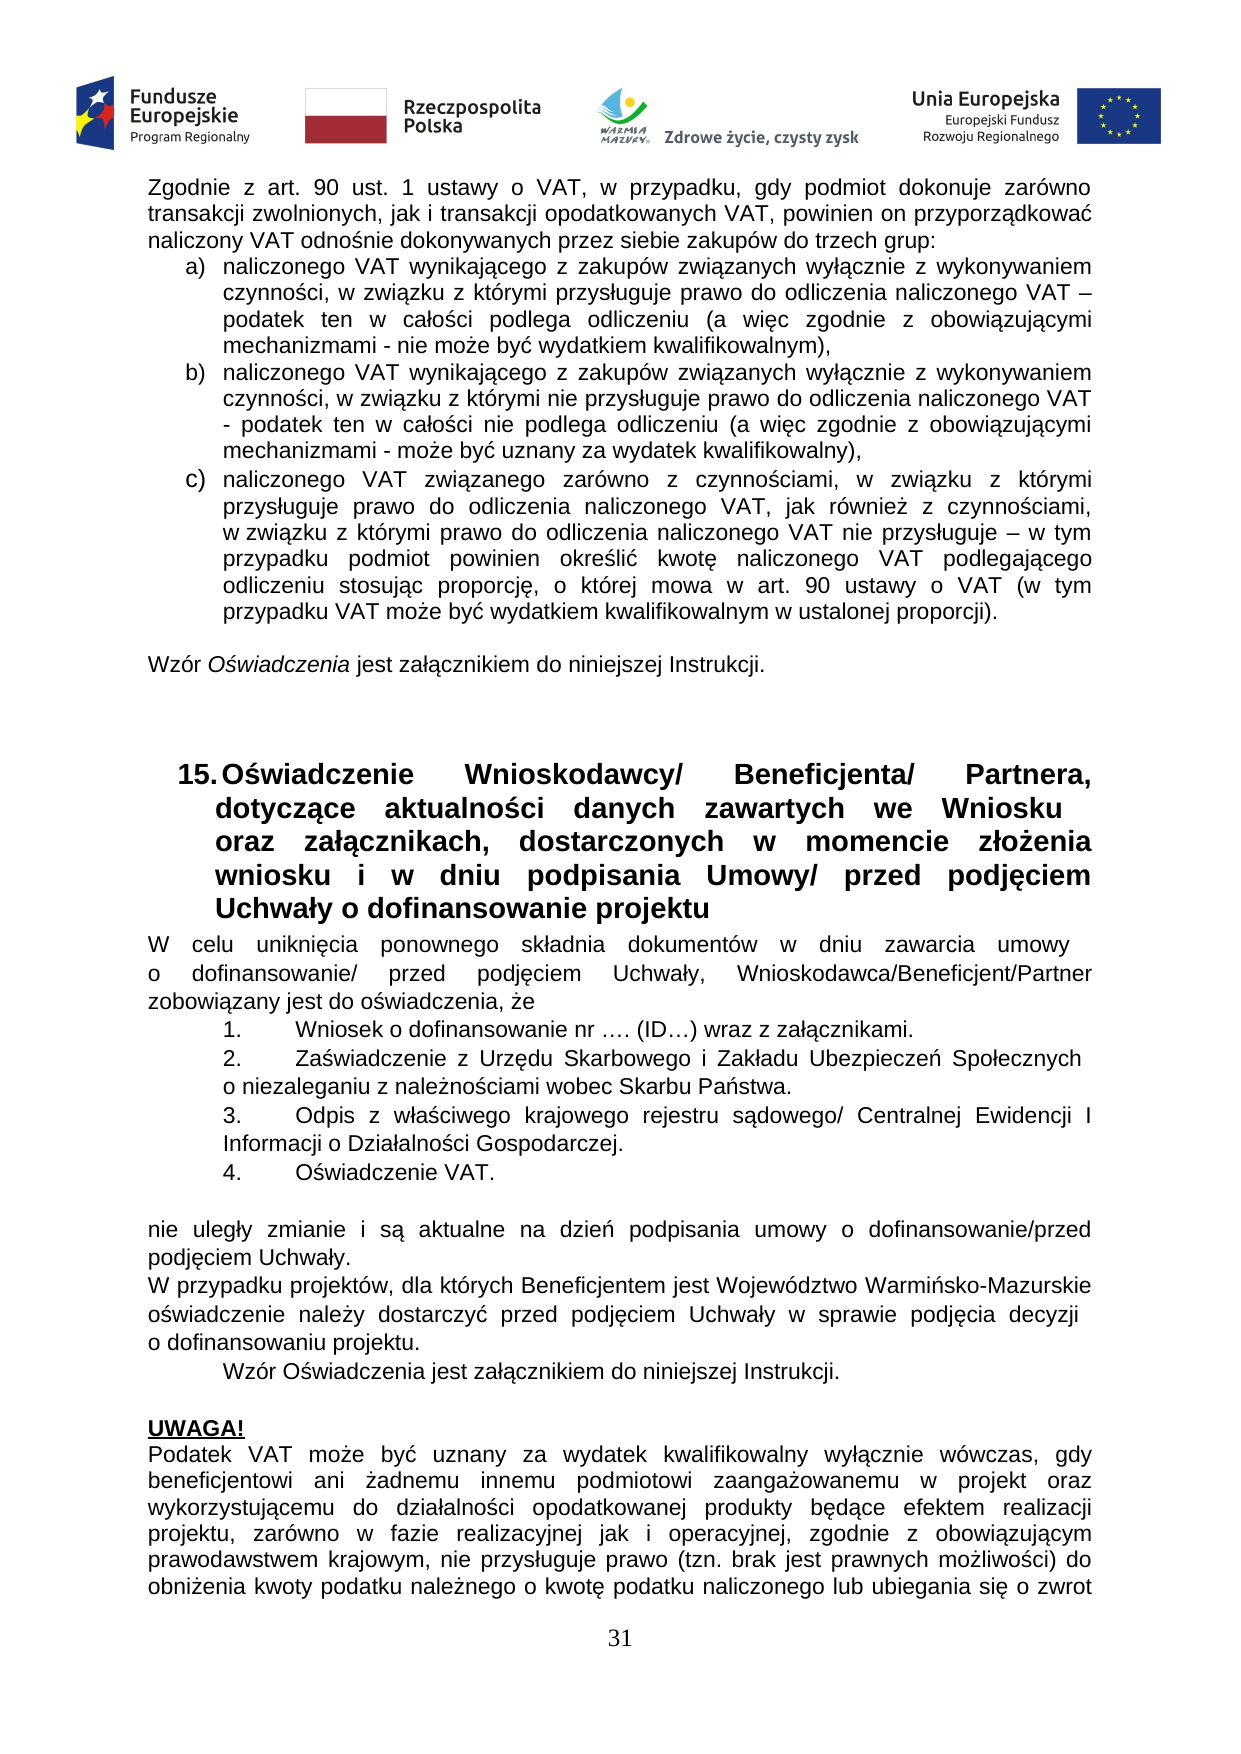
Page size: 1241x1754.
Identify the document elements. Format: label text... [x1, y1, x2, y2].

picture [35, 55, 1198, 168]
list naliczonego VAT wynikającego z zakupów związanych wyłącznie z wykonywaniem czynności, w związku z którymi przysługuje prawo do odliczenia naliczonego VAT – podatek ten w całości podlega odliczeniu (a więc zgodnie z obowiązującymi mechanizmami - nie może być wydatkiem kwalifikowalnym), [185, 253, 1093, 358]
list W przypadku projektów, dla których Beneficjentem jest Województwo Warmińsko-Mazurskie oświadczenie należy dostarczyć przed podjęciem Uchwały w sprawie podjęcia decyzji o dofinansowaniu projektu. [148, 1272, 1093, 1356]
text Zgodnie z art. 90 ust. 1 ustawy o VAT, w przypadku, gdy podmiot dokonuje zarówno transakcji zwolnionych, jak i transakcji opodatkowanych VAT, powinien on przyporządkować naliczony VAT odnośnie dokonywanych przez siebie zakupów do trzech grup: [148, 168, 1093, 253]
list 4. Oświadczenie VAT. [223, 1159, 1093, 1185]
list W celu uniknięcia ponownego składnia dokumentów w dniu zawarcia umowy o dofinansowanie/ przed podjęciem Uchwały, Wnioskodawca/Beneficjent/Partner zobowiązany jest do oświadczenia, że [148, 931, 1093, 1014]
list nie uległy zmianie i są aktualne na dzień podpisania umowy o dofinansowanie/przed podjęciem Uchwały. [148, 1216, 1093, 1270]
list naliczonego VAT związanego zarówno z czynnościami, w związku z którymi przysługuje prawo do odliczenia naliczonego VAT, jak również z czynnościami, w związku z którymi prawo do odliczenia naliczonego VAT nie przysługuje – w tym przypadku podmiot powinien określić kwotę naliczonego VAT podlegającego odliczeniu stosując proporcję, o której mowa w art. 90 ustawy o VAT (w tym przypadku VAT może być wydatkiem kwalifikowalnym w ustalonej proporcji). [185, 464, 1093, 624]
text UWAGA! [148, 1414, 1093, 1441]
list Wzór Oświadczenia jest załącznikiem do niniejszej Instrukcji. [223, 1358, 1093, 1384]
subtitle Oświadczenie Wnioskodawcy/ Beneficjenta/ Partnera, dotyczące aktualności danych zawartych we Wniosku oraz załącznikach, dostarczonych w momencie złożenia wniosku i w dniu podpisania Umowy/ przed podjęciem Uchwały o dofinansowanie projektu [177, 757, 1093, 925]
list naliczonego VAT wynikającego z zakupów związanych wyłącznie z wykonywaniem czynności, w związku z którymi nie przysługuje prawo do odliczenia naliczonego VAT - podatek ten w całości nie podlega odliczeniu (a więc zgodnie z obowiązującymi mechanizmami - może być uznany za wydatek kwalifikowalny), [185, 358, 1093, 464]
list 1. Wniosek o dofinansowanie nr …. (ID…) wraz z załącznikami. [223, 1016, 1093, 1043]
list 3. Odpis z właściwego krajowego rejestru sądowego/ Centralnej Ewidencji I Informacji o Działalności Gospodarczej. [223, 1102, 1093, 1157]
text Wzór Oświadczenia jest załącznikiem do niniejszej Instrukcji. [148, 651, 1093, 677]
list 2. Zaświadczenie z Urzędu Skarbowego i Zakładu Ubezpieczeń Społecznych o niezaleganiu z należnościami wobec Skarbu Państwa. [223, 1045, 1093, 1100]
